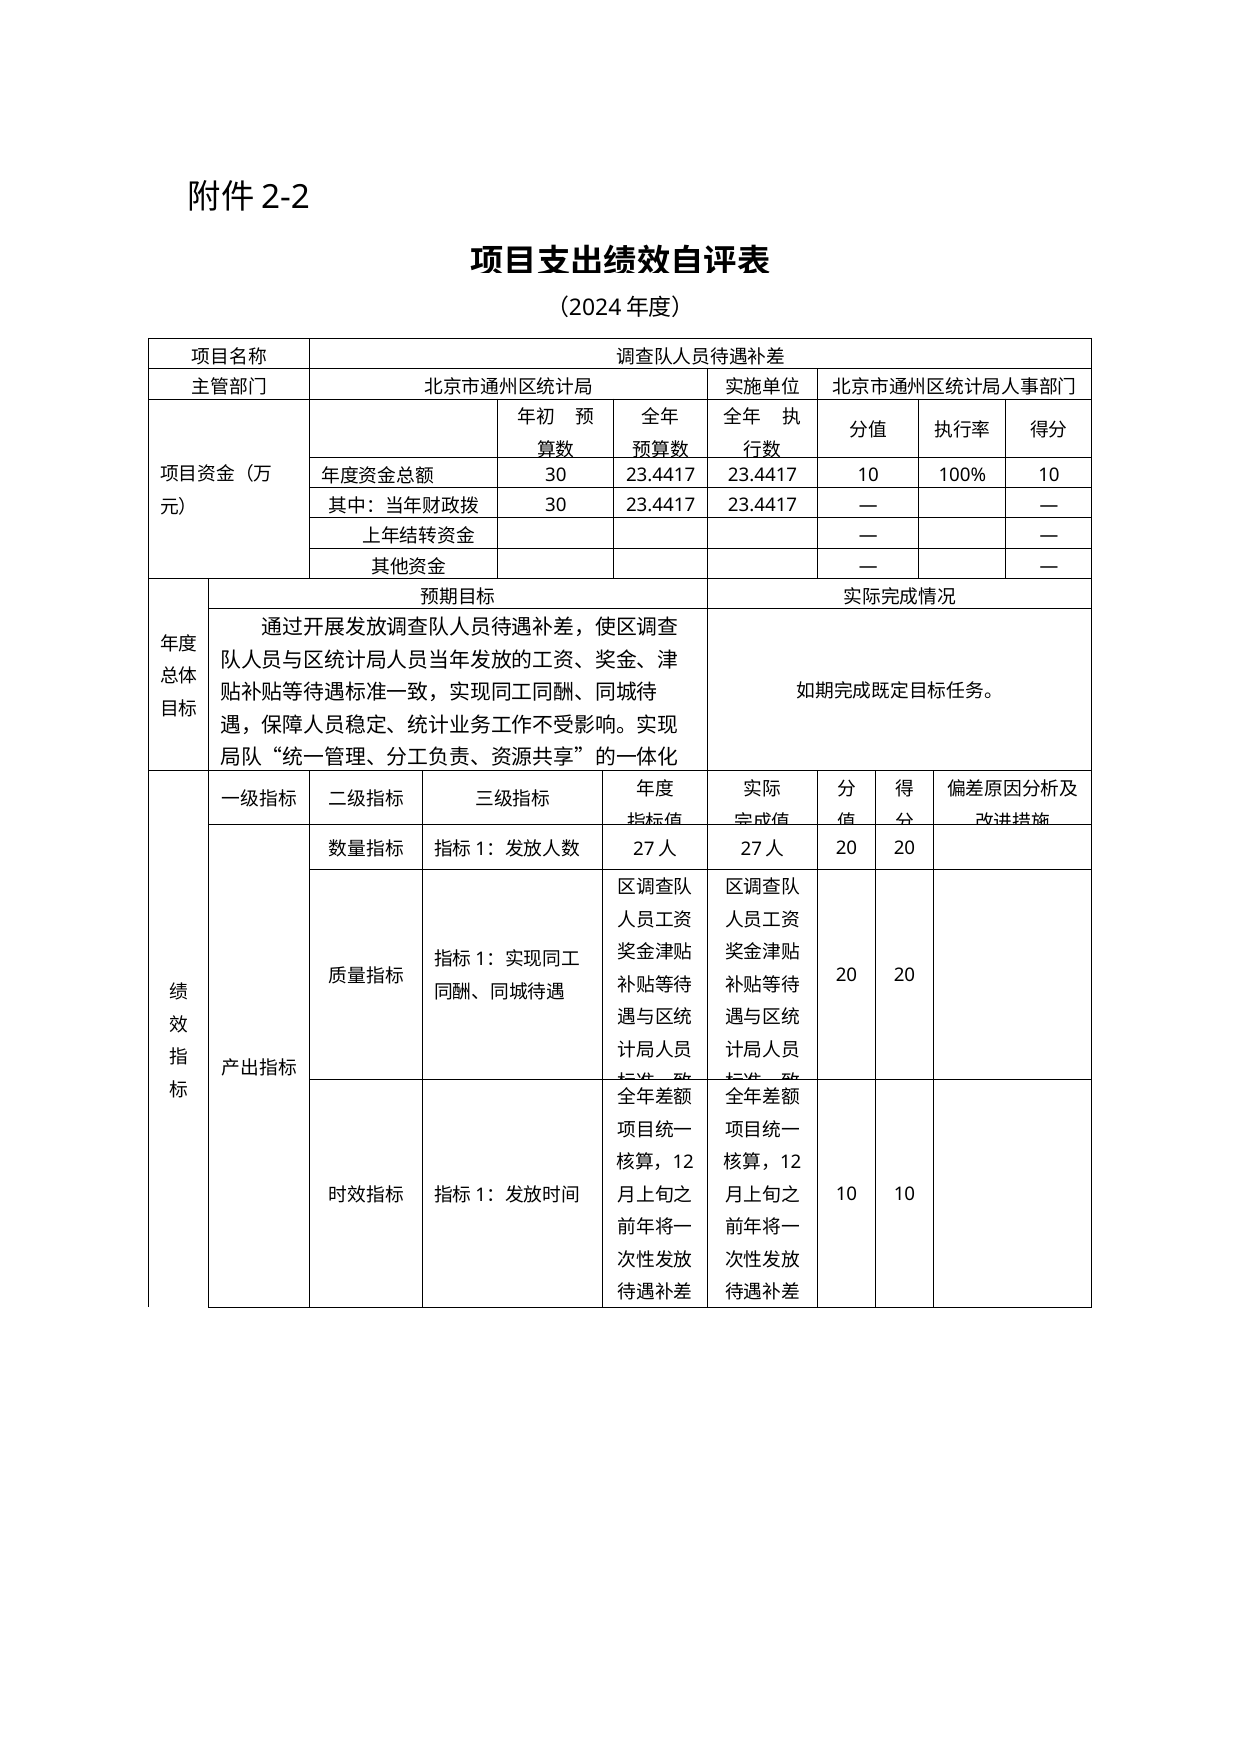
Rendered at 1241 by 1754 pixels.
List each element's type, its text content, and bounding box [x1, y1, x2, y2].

table_cell [934, 825, 1091, 868]
table_cell 偏差原因分析及改进措施 [934, 771, 1091, 824]
table_cell 23.4417 [708, 488, 817, 517]
table_cell 全年 预算数 [614, 400, 707, 457]
table_cell 实施单位 [708, 369, 817, 398]
table_cell 指标1：发放人数 [423, 825, 602, 868]
table_cell 20 [818, 870, 875, 1078]
table_cell — [1006, 549, 1091, 578]
table_cell [919, 488, 1005, 517]
table_cell — [818, 488, 918, 517]
table_cell 10 [876, 1080, 933, 1307]
table_cell 得分 [1006, 400, 1091, 457]
table_cell 时效指标 [310, 1080, 422, 1307]
table_cell 项目名称 [149, 339, 309, 368]
table_cell 如期完成既定目标任务。 [708, 609, 1091, 770]
table_cell 23.4417 [708, 458, 817, 487]
table_cell 20 [876, 825, 933, 868]
table_cell 区调查队人员工资奖金津贴补贴等待遇与区统计局人员标准一致 [603, 870, 707, 1078]
table_cell 10 [818, 458, 918, 487]
table_cell [919, 549, 1005, 578]
table_cell [498, 549, 613, 578]
table_cell 全年差额项目统一核算，12月上旬之前年将一次性发放待遇补差 [603, 1080, 707, 1307]
table_cell 预期目标 [209, 579, 707, 608]
table_cell 年初 预算数 [498, 400, 613, 457]
table_cell [614, 518, 707, 548]
table_cell 其中：当年财政拨款 [310, 488, 497, 517]
table_cell 北京市通州区统计局人事部门 [818, 369, 1091, 398]
table_cell [919, 518, 1005, 548]
table_cell 30 [498, 458, 613, 487]
table_cell 23.4417 [614, 458, 707, 487]
table_cell 调查队人员待遇补差 [310, 339, 1091, 368]
table_cell — [818, 518, 918, 548]
table_cell 27人 [708, 825, 817, 868]
table_cell 二级指标 [310, 771, 422, 824]
table_cell 主管部门 [149, 369, 309, 398]
table_cell 执行率 [919, 400, 1005, 457]
table_cell 其他资金 [310, 549, 497, 578]
table_cell 实际完成情况 [708, 579, 1091, 608]
table_header 项目支出绩效自评表 [149, 227, 1092, 273]
table_cell — [1006, 488, 1091, 517]
table_cell — [818, 549, 918, 578]
table_cell 得分 [876, 771, 933, 824]
table_cell 实际 完成值 [708, 771, 817, 824]
table_cell （2024年度） [149, 273, 1092, 338]
table_cell 数量指标 [310, 825, 422, 868]
table_cell 北京市通州区统计局 [310, 369, 707, 398]
table_cell 10 [818, 1080, 875, 1307]
table_cell 一级指标 [209, 771, 309, 824]
table_cell 指标1：实现同工同酬、同城待遇 [423, 870, 602, 1078]
table_cell 分值 [818, 400, 918, 457]
table_cell 质量指标 [310, 870, 422, 1078]
table_cell [498, 518, 613, 548]
table_cell 项目资金（万元） [149, 400, 309, 578]
table_cell [934, 1080, 1091, 1307]
table_cell [708, 549, 817, 578]
table_cell 年度资金总额 [310, 458, 497, 487]
table_cell 产出指标 [209, 825, 309, 1307]
table_cell [708, 518, 817, 548]
table_cell 全年差额项目统一核算，12月上旬之前年将一次性发放待遇补差 [708, 1080, 817, 1307]
table_cell 上年结转资金 [310, 518, 497, 548]
table_cell 绩 效 指 标 [149, 771, 208, 1307]
table_cell 23.4417 [614, 488, 707, 517]
table_cell 20 [818, 825, 875, 868]
table_cell 区调查队人员工资奖金津贴补贴等待遇与区统计局人员标准一致 [708, 870, 817, 1078]
table_cell 30 [498, 488, 613, 517]
table_cell 三级指标 [423, 771, 602, 824]
table_cell 27人 [603, 825, 707, 868]
text 附件2-2 [187, 162, 1053, 227]
table_cell 指标1：发放时间 [423, 1080, 602, 1307]
table_cell — [1006, 518, 1091, 548]
table_cell 通过开展发放调查队人员待遇补差，使区调查队人员与区统计局人员当年发放的工资、奖金、津贴补贴等待遇标准一致，实现同工同酬、同城待遇，保障人员稳定、统计业务工作不受影响。实现局队“统一管理、分工负责、资源共享”的一体化办公模式。 [209, 609, 707, 770]
table_cell 分值 [818, 771, 875, 824]
table_cell 20 [876, 870, 933, 1078]
table_cell 年度总体目标 [149, 579, 208, 770]
table_cell [614, 549, 707, 578]
table_cell [934, 870, 1091, 1078]
table_cell 10 [1006, 458, 1091, 487]
table_cell 年度 指标值 [603, 771, 707, 824]
table_cell 全年 执行数 [708, 400, 817, 457]
table_cell 100% [919, 458, 1005, 487]
table_cell [310, 400, 497, 457]
